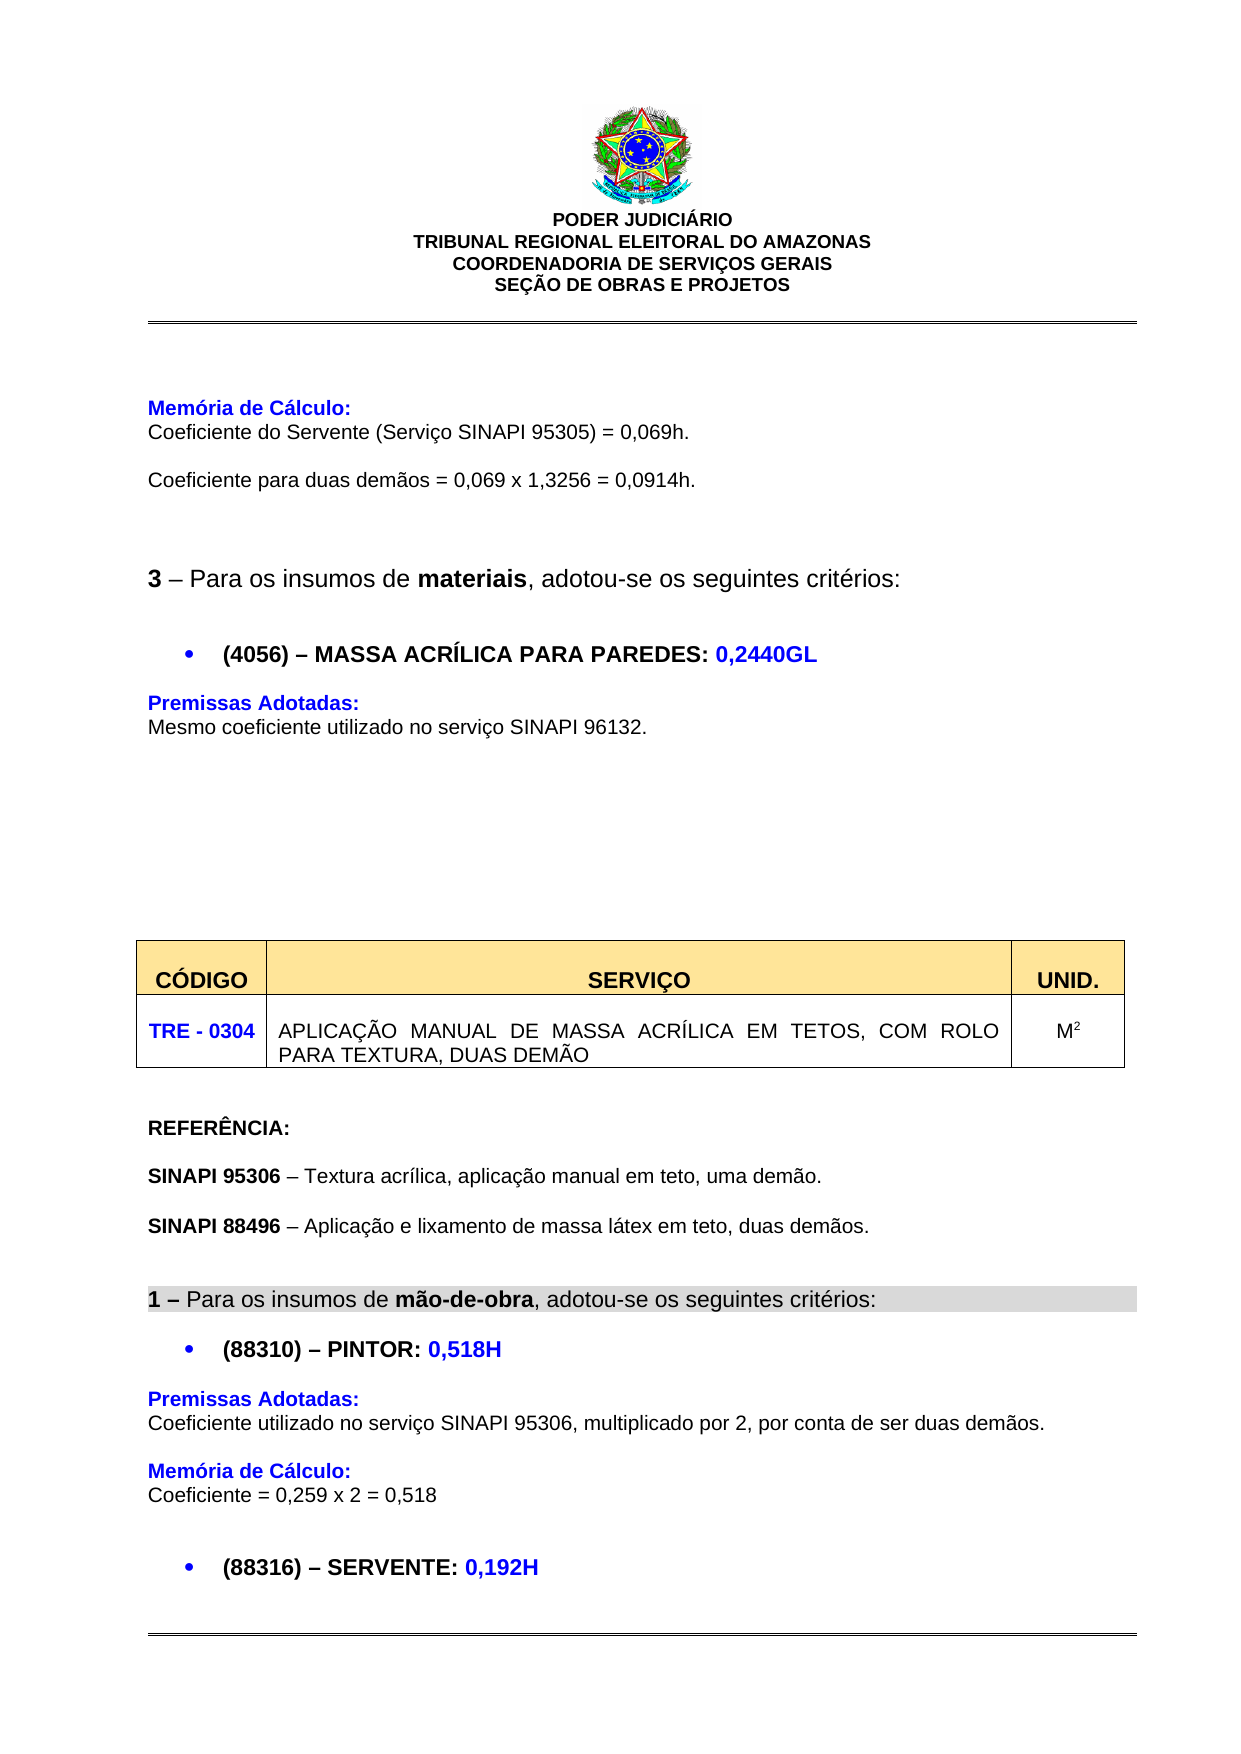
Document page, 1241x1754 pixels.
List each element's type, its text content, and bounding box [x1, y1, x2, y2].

text Premissas Adotadas: [148, 1387, 1137, 1411]
text Mesmo coeficiente utilizado no serviço SINAPI 96132. [148, 715, 1137, 739]
text Memória de Cálculo: [148, 396, 1137, 420]
list (88316) – SERVENTE: 0,192H [185, 1554, 1137, 1581]
text 3 – Para os insumos de materiais, adotou-se os seguintes critérios: [148, 564, 1137, 593]
text Coeficiente = 0,259 x 2 = 0,518 [148, 1482, 1137, 1506]
text Memória de Cálculo: [148, 1458, 1137, 1482]
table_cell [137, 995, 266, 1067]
text SINAPI 95306 – Textura acrílica, aplicação manual em teto, uma demão. [148, 1164, 1137, 1188]
text 1 – Para os insumos de mão-de-obra, adotou-se os seguintes critérios: [148, 1286, 1137, 1312]
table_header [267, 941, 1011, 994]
list (88310) – PINTOR: 0,518H [185, 1336, 1137, 1363]
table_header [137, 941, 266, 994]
text Coeficiente para duas demãos = 0,069 x 1,3256 = 0,0914h. [148, 468, 1137, 492]
text Premissas Adotadas: [148, 691, 1137, 715]
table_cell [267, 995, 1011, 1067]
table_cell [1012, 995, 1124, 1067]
text Coeficiente do Servente (Serviço SINAPI 95305) = 0,069h. [148, 420, 1137, 444]
text REFERÊNCIA: [148, 1116, 1137, 1140]
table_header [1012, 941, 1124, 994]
text SINAPI 88496 – Aplicação e lixamento de massa látex em teto, duas demãos. [148, 1214, 1137, 1238]
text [148, 1411, 1137, 1434]
list (4056) – MASSA ACRÍLICA PARA PAREDES: 0,2440GL [185, 641, 1137, 667]
